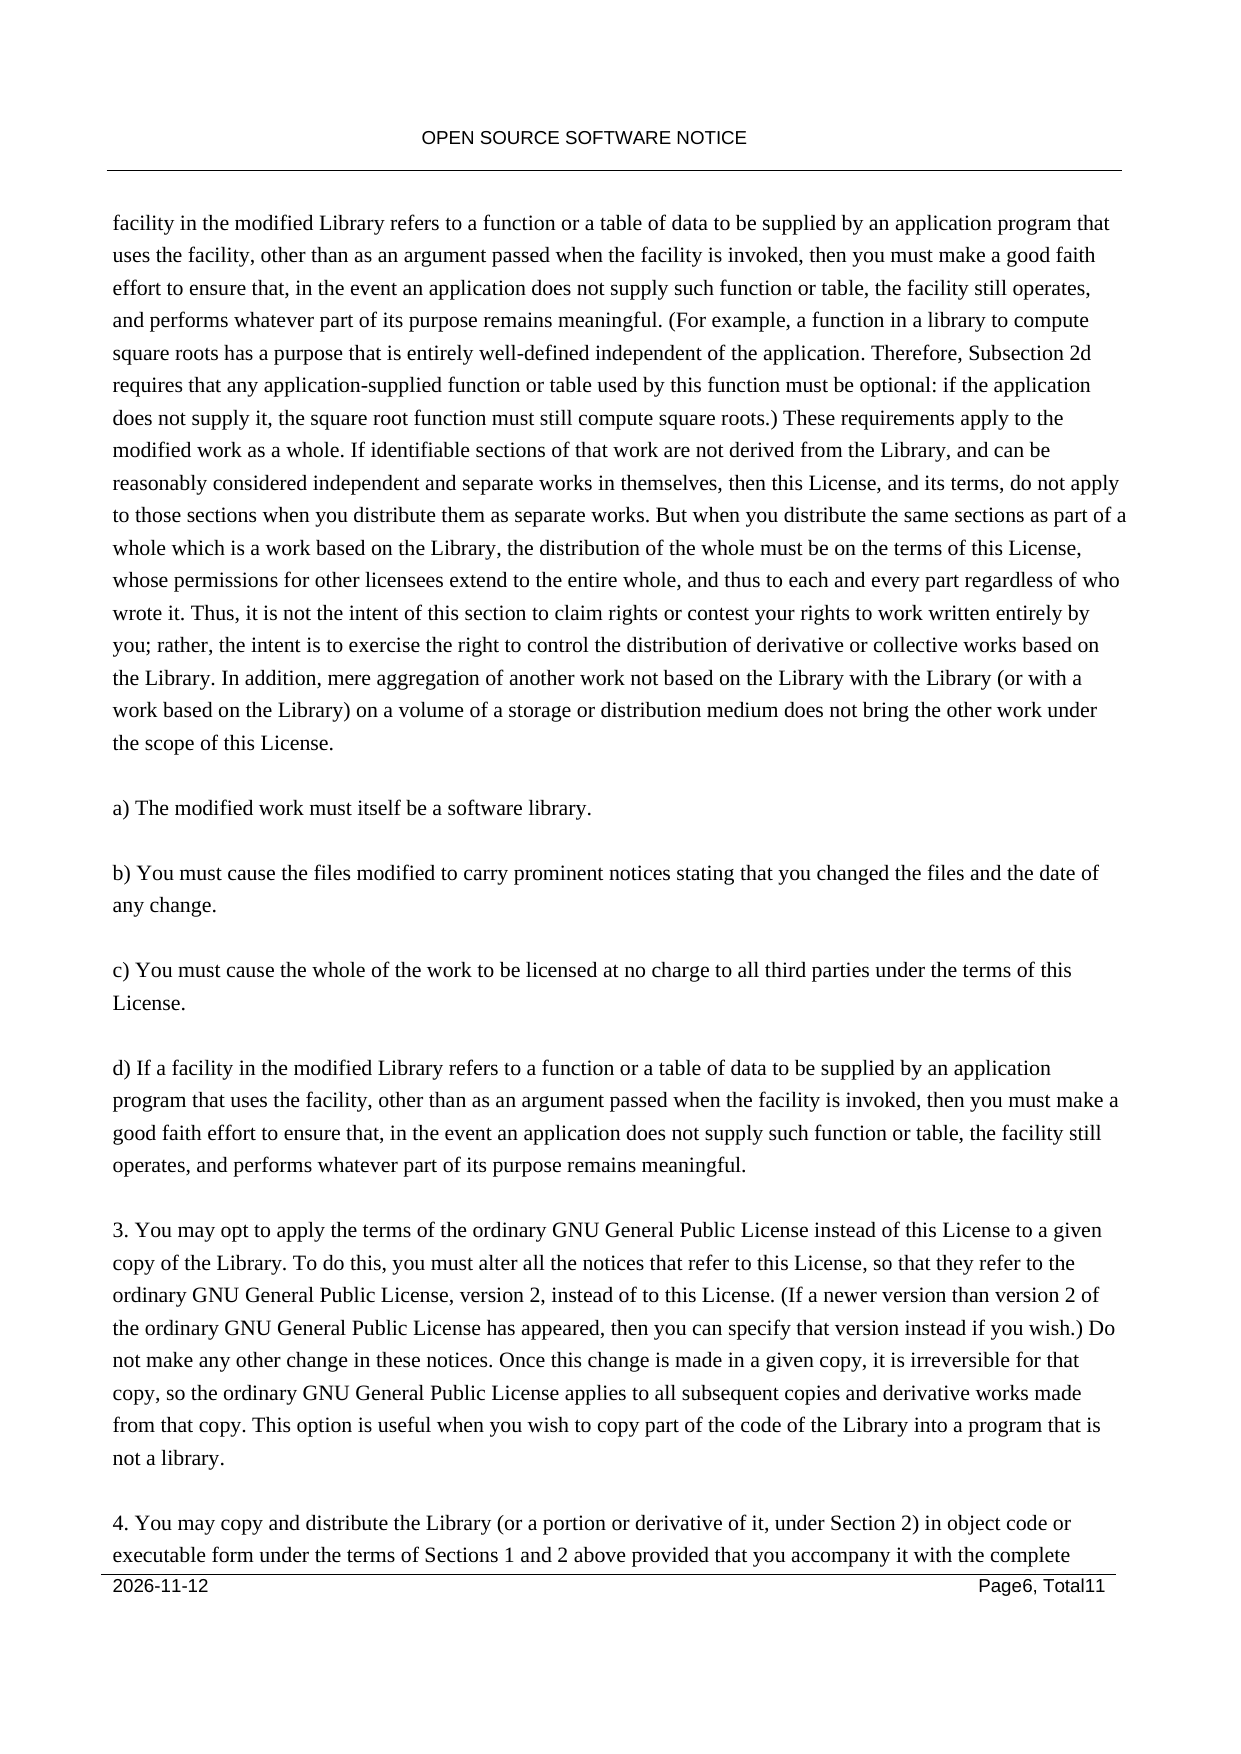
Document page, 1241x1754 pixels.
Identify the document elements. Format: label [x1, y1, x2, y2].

text [112, 206, 1128, 1571]
